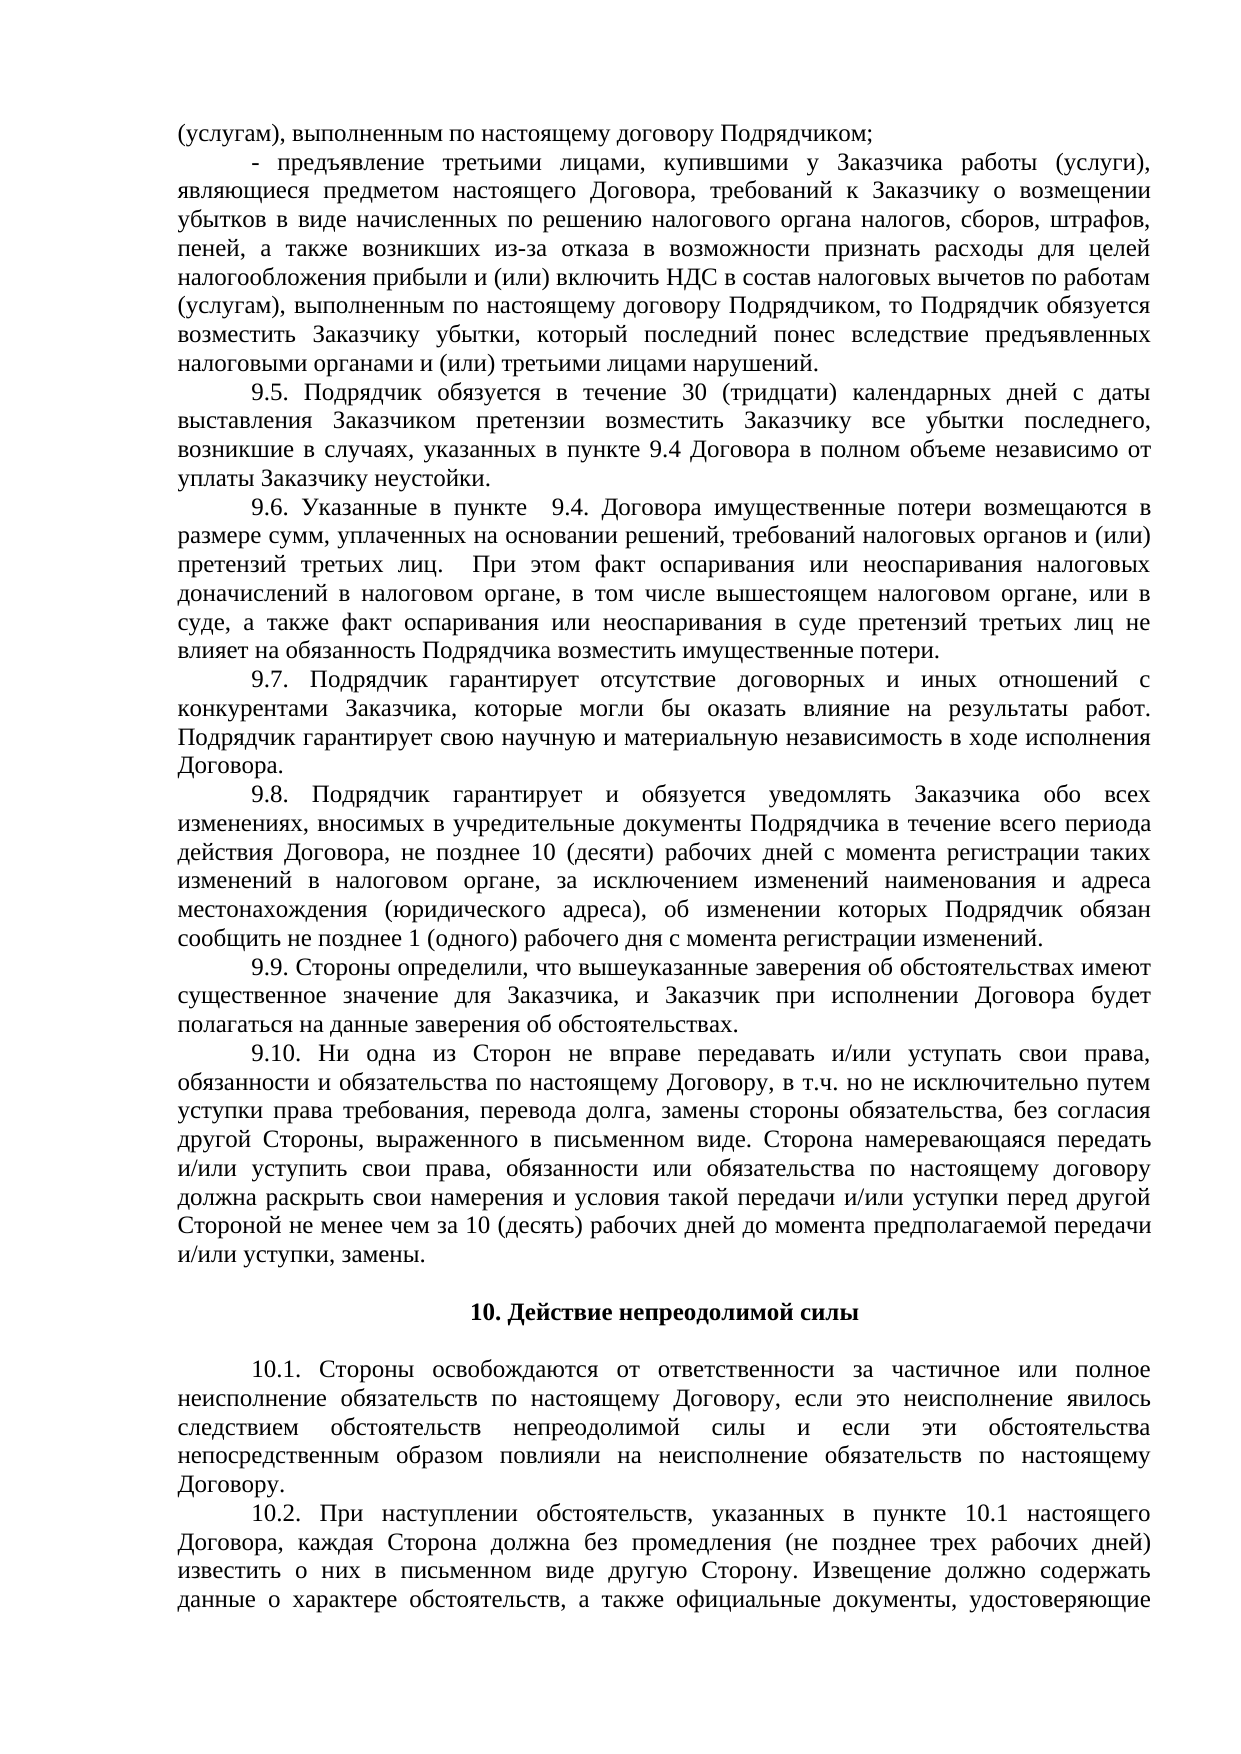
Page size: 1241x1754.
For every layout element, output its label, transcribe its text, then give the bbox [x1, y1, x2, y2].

text 9.10. Ни одна из Сторон не вправе передавать и/или уступать свои права, обязанности и обязательства по настоящему Договору, в т.ч. но не исключительно путем уступки права требования, перевода долга, замены стороны обязательства, без согласия другой Стороны, выраженного в письменном виде. Сторона намеревающаяся передать и/или уступить свои права, обязанности или обязательства по настоящему договору должна раскрыть свои намерения и условия такой передачи и/или уступки перед другой Стороной не менее чем за 10 (десять) рабочих дней до момента предполагаемой передачи и/или уступки, замены. [177, 1038, 1152, 1268]
text 9.6. Указанные в пункте 9.4. Договора имущественные потери возмещаются в размере сумм, уплаченных на основании решений, требований налоговых органов и (или) претензий третьих лиц. При этом факт оспаривания или неоспаривания налоговых доначислений в налоговом органе, в том числе вышестоящем налоговом органе, или в суде, а также факт оспаривания или неоспаривания в суде претензий третьих лиц не влияет на обязанность Подрядчика возместить имущественные потери. [177, 492, 1152, 664]
text 9.5. Подрядчик обязуется в течение 30 (тридцати) календарных дней с даты выставления Заказчиком претензии возместить Заказчику все убытки последнего, возникшие в случаях, указанных в пункте 9.4 Договора в полном объеме независимо от уплаты Заказчику неустойки. [177, 377, 1152, 492]
text 9.7. Подрядчик гарантирует отсутствие договорных и иных отношений с конкурентами Заказчика, которые могли бы оказать влияние на результаты работ. Подрядчик гарантирует свою научную и материальную независимость в ходе исполнения Договора. [177, 664, 1152, 779]
text 10. Действие непреодолимой силы [177, 1297, 1152, 1326]
text - предъявление третьими лицами, купившими у Заказчика работы (услуги), являющиеся предметом настоящего Договора, требований к Заказчику о возмещении убытков в виде начисленных по решению налогового органа налогов, сборов, штрафов, пеней, а также возникших из-за отказа в возможности признать расходы для целей налогообложения прибыли и (или) включить НДС в состав налоговых вычетов по работам (услугам), выполненным по настоящему договору Подрядчиком, то Подрядчик обязуется возместить Заказчику убытки, который последний понес вследствие предъявленных налоговыми органами и (или) третьими лицами нарушений. [177, 147, 1152, 377]
text 10.1. Стороны освобождаются от ответственности за частичное или полное неисполнение обязательств по настоящему Договору, если это неисполнение явилось следствием обстоятельств непреодолимой силы и если эти обстоятельства непосредственным образом повлияли на неисполнение обязательств по настоящему Договору. [177, 1354, 1152, 1498]
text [177, 118, 1152, 147]
text 9.8. Подрядчик гарантирует и обязуется уведомлять Заказчика обо всех изменениях, вносимых в учредительные документы Подрядчика в течение всего периода действия Договора, не позднее 10 (десяти) рабочих дней с момента регистрации таких изменений в налоговом органе, за исключением изменений наименования и адреса местонахождения (юридического адреса), об изменении которых Подрядчик обязан сообщить не позднее 1 (одного) рабочего дня с момента регистрации изменений. [177, 779, 1152, 952]
text 9.9. Стороны определили, что вышеуказанные заверения об обстоятельствах имеют существенное значение для Заказчика, и Заказчик при исполнении Договора будет полагаться на данные заверения об обстоятельствах. [177, 952, 1152, 1038]
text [177, 1498, 1152, 1613]
